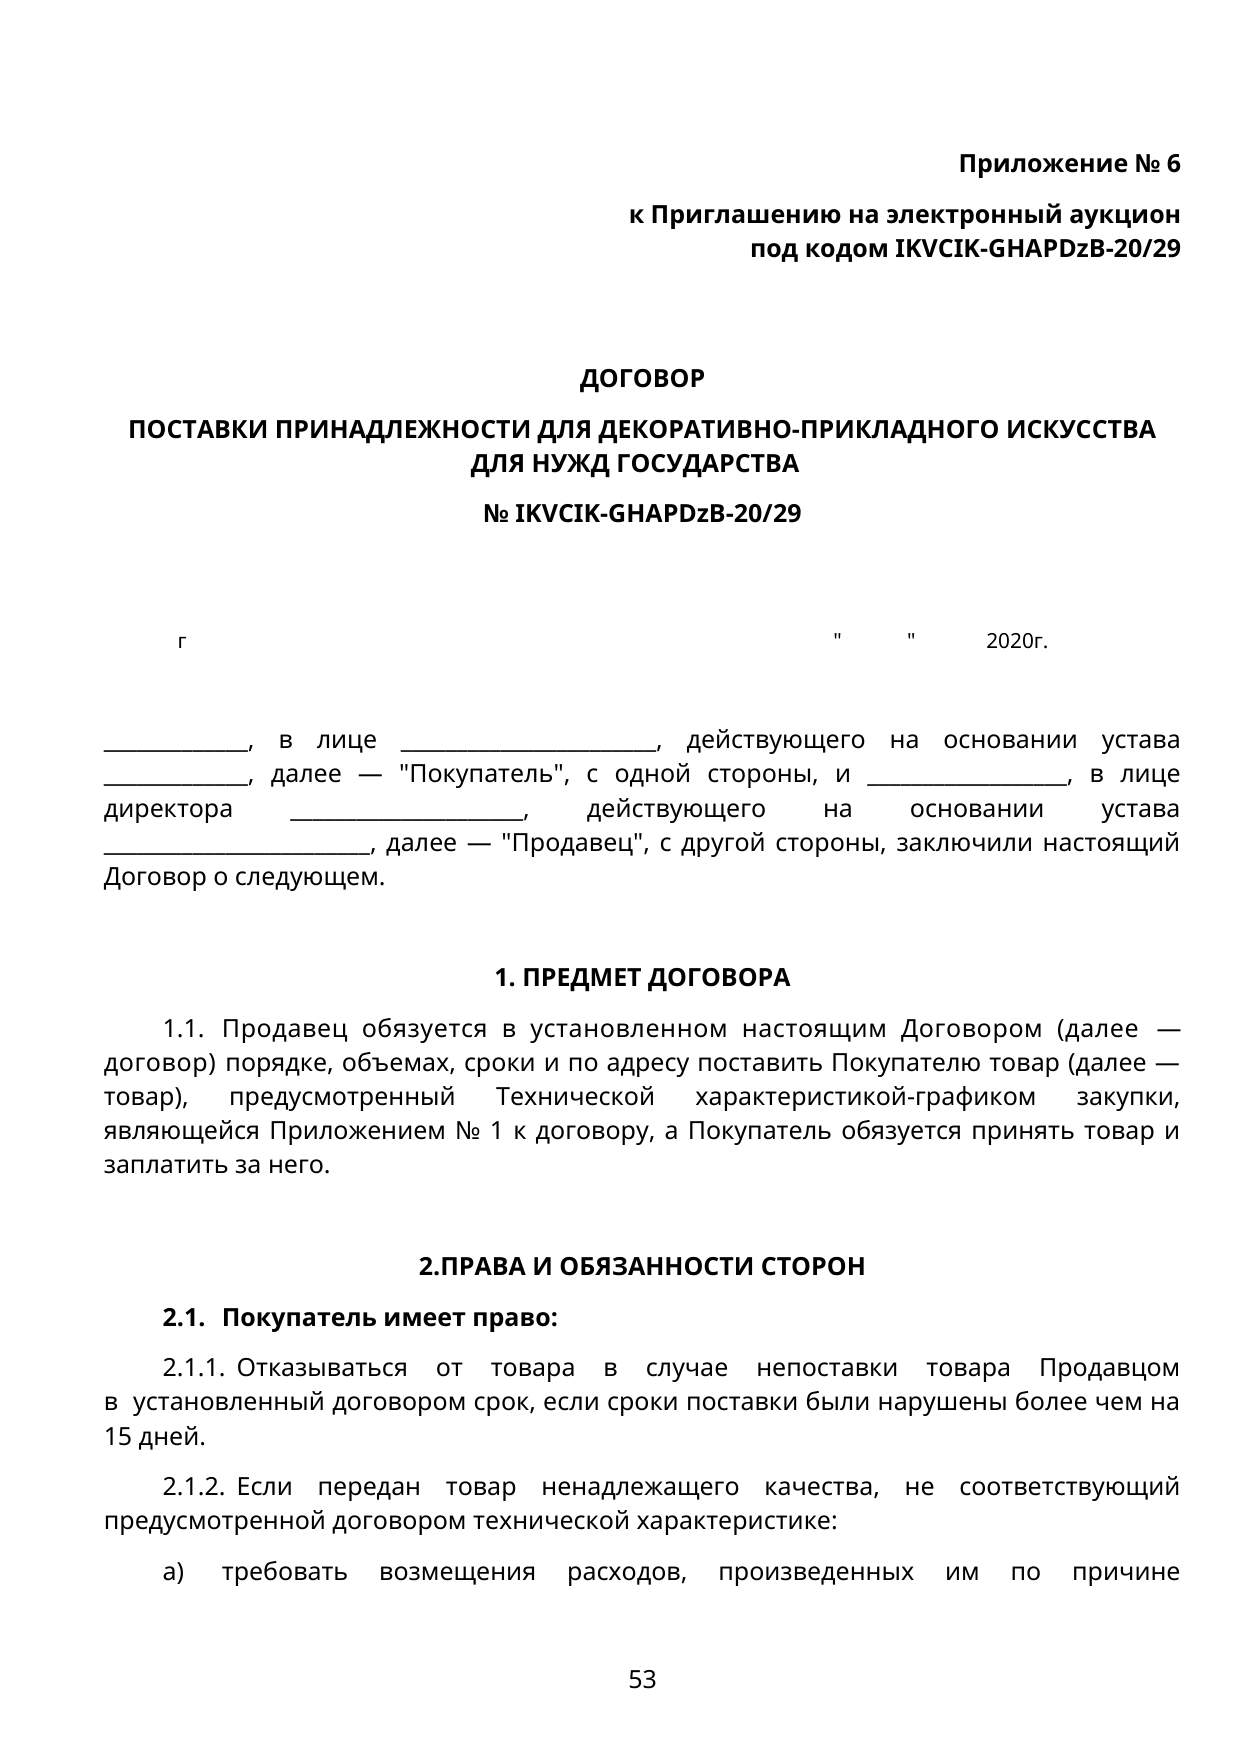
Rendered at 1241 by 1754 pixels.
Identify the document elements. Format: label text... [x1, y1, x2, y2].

text 2.ПРАВА И ОБЯЗАННОСТИ СТОРОН [103, 1248, 1181, 1282]
text 2.1.1. Отказываться от товара в случае непоставки товара Продавцом в установленный договором срок, если сроки поставки были нарушены более чем на 15 дней. [103, 1350, 1181, 1452]
table_header г [92, 626, 576, 671]
text 1. ПРЕДМЕТ ДОГОВОРА [103, 960, 1181, 994]
text 2.1.2. Если передан товар ненадлежащего качества, не соответствующий предусмотренной договором технической характеристике: [103, 1469, 1181, 1537]
text ПОСТАВКИ ПРИНАДЛЕЖНОСТИ ДЛЯ ДЕКОРАТИВНО-ПРИКЛАДНОГО ИСКУССТВА ДЛЯ НУЖД ГОСУДАРСТВА [89, 411, 1181, 479]
text Приложение № 6 [103, 146, 1181, 180]
text 1.1. Продавец обязуется в установленном настоящим Договором (далее — договор) порядке, объемах, сроки и по адресу поставить Покупателю товар (далее — товар), предусмотренный Технической характеристикой-графиком закупки, являющейся Приложением № 1 к договору, а Покупатель обязуется принять товар и заплатить за него. [103, 1011, 1181, 1181]
text № IKVCIK-GHAPDzB-20/29 [89, 496, 1181, 559]
text ДОГОВОР [89, 361, 1181, 394]
text к Приглашению на электронный аукцион под кодом IKVCIK-GHAPDzB-20/29 [103, 197, 1181, 293]
text 2.1. Покупатель имеет право: [103, 1299, 1181, 1333]
table_header " " 2020г. [576, 626, 1059, 671]
text _____________, в лице _______________________, действующего на основании устава _____________, далее — "Покупатель", с одной стороны, и __________________, в лице директора _____________________, действующего на основании устава ________________________, далее — "Продавец", с другой стороны, заключили настоящий Договор о следующем. [103, 722, 1181, 892]
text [103, 1554, 1181, 1588]
